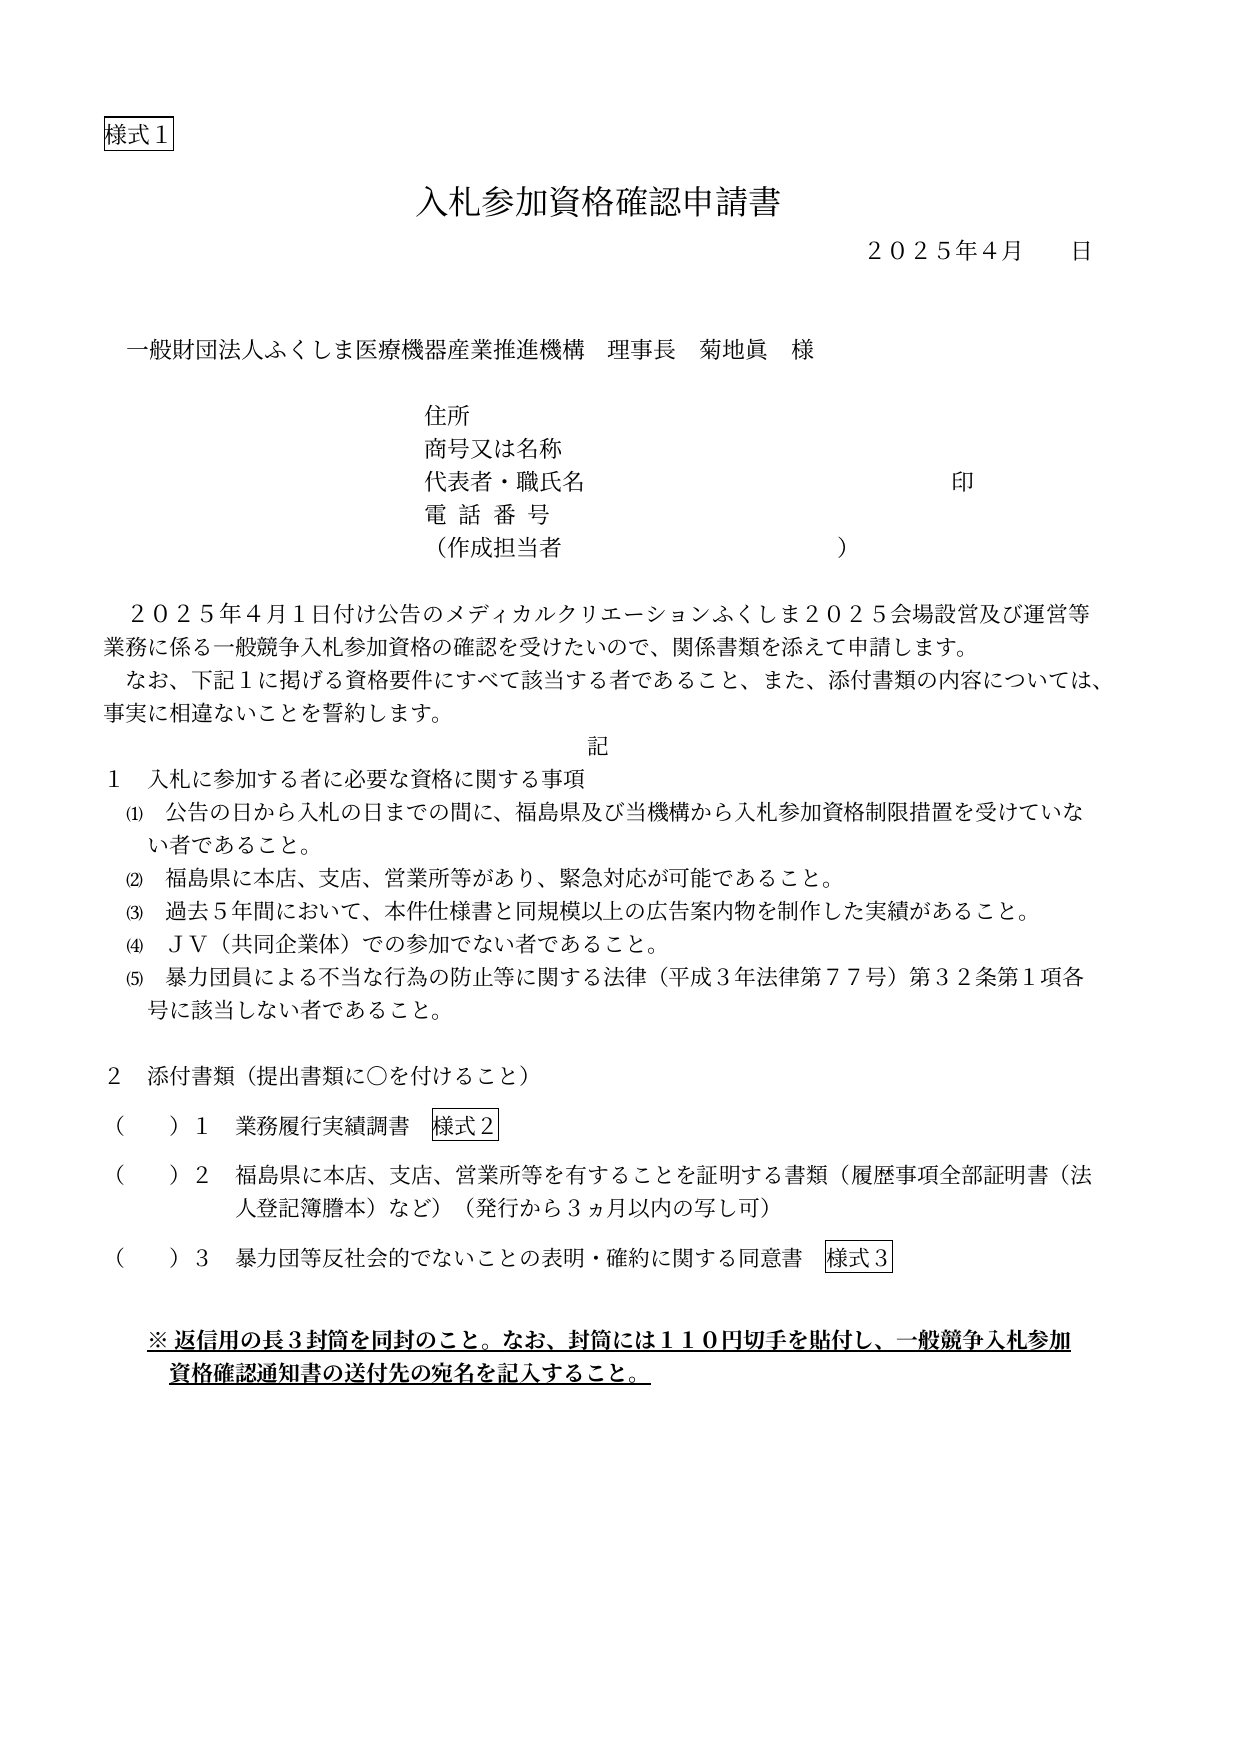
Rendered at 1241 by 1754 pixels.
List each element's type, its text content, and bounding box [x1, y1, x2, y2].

text なお、下記１に掲げる資格要件にすべて該当する者であること、また、添付書類の内容については、事実に相違ないことを誓約します。 [103, 662, 1093, 728]
text ※ 返信用の長３封筒を同封のこと。なお、封筒には１１０円切手を貼付し、一般競争入札参加資格確認通知書の送付先の宛名を記入すること。 [103, 1323, 1093, 1389]
text 住所 [103, 398, 1093, 431]
text ⑸ 暴力団員による不当な行為の防止等に関する法律（平成３年法律第７７号）第３２条第１項各号に該当しない者であること。 [125, 959, 1093, 1026]
text （ ）３ 暴力団等反社会的でないことの表明・確約に関する同意書 様式３ [103, 1224, 1093, 1290]
text 記 [103, 728, 1093, 761]
text ⑶ 過去５年間において、本件仕様書と同規模以上の広告案内物を制作した実績があること。 [125, 893, 1093, 926]
text ２０２５年４月１日付け公告のメディカルクリエーションふくしま２０２５会場設営及び運営等業務に係る一般競争入札参加資格の確認を受けたいので、関係書類を添えて申請します。 [103, 596, 1093, 662]
text 一般財団法人ふくしま医療機器産業推進機構 理事長 菊地眞 様 [103, 332, 1093, 365]
text 代表者・職氏名 印 [103, 464, 1093, 497]
text ⑴ 公告の日から入札の日までの間に、福島県及び当機構から入札参加資格制限措置を受けていない者であること。 [125, 794, 1093, 860]
text 様式１ [103, 101, 1093, 167]
text ⑵ 福島県に本店、支店、営業所等があり、緊急対応が可能であること。 [125, 860, 1093, 893]
text 電話番号 [103, 497, 1093, 530]
text ２ 添付書類（提出書類に○を付けること） [103, 1058, 1093, 1092]
text 入札参加資格確認申請書 [103, 167, 1093, 233]
text （ ）１ 業務履行実績調書 様式２ [103, 1092, 1093, 1158]
text （作成担当者 ） [103, 530, 1093, 563]
text 商号又は名称 [103, 431, 1093, 464]
text １ 入札に参加する者に必要な資格に関する事項 [103, 761, 1093, 794]
text ⑷ ＪＶ（共同企業体）での参加でない者であること。 [125, 926, 1093, 959]
text ２０２５年４月 日 [103, 233, 1093, 266]
text （ ）２ 福島県に本店、支店、営業所等を有することを証明する書類（履歴事項全部証明書（法人登記簿謄本）など）（発行から３ヵ月以内の写し可） [103, 1158, 1093, 1224]
